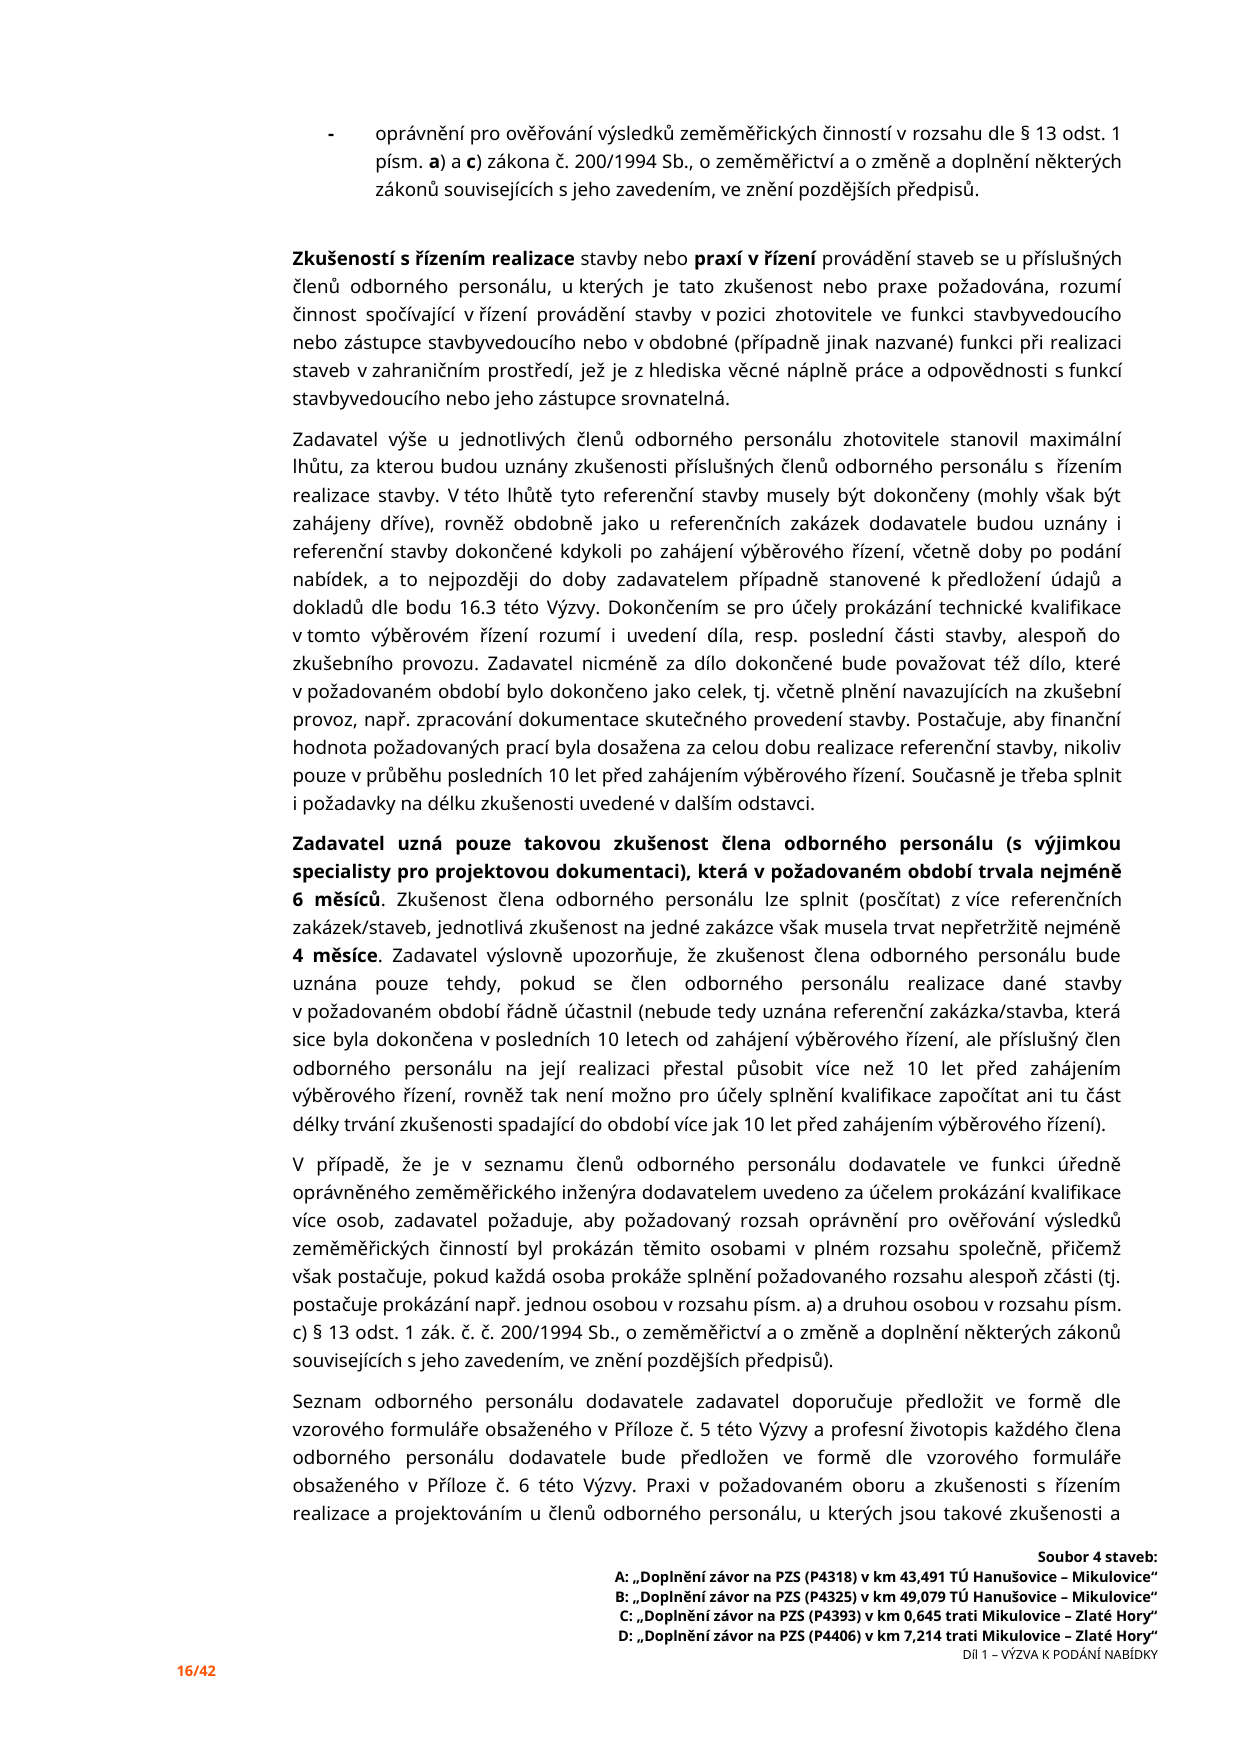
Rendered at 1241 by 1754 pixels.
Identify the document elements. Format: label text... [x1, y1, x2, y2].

text oprávnění pro ověřování výsledků zeměměřických činností v rozsahu dle § 13 odst. 1 písm. a) a c) zákona č. 200/1994 Sb., o zeměměřictví a o změně a doplnění některých zákonů souvisejících s jeho zavedením, ve znění pozdějších předpisů. [328, 121, 1122, 202]
text V případě, že je v seznamu členů odborného personálu dodavatele ve funkci úředně oprávněného zeměměřického inženýra dodavatelem uvedeno za účelem prokázání kvalifikace více osob, zadavatel požaduje, aby požadovaný rozsah oprávnění pro ověřování výsledků zeměměřických činností byl prokázán těmito osobami v plném rozsahu společně, přičemž však postačuje, pokud každá osoba prokáže splnění požadovaného rozsahu alespoň zčásti (tj. postačuje prokázání např. jednou osobou v rozsahu písm. a) a druhou osobou v rozsahu písm. c) § 13 odst. 1 zák. č. č. 200/1994 Sb., o zeměměřictví a o změně a doplnění některých zákonů souvisejících s jeho zavedením, ve znění pozdějších předpisů). [292, 1151, 1122, 1373]
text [292, 1388, 1122, 1526]
text Zadavatel výše u jednotlivých členů odborného personálu zhotovitele stanovil maximální lhůtu, za kterou budou uznány zkušenosti příslušných členů odborného personálu s řízením realizace stavby. V této lhůtě tyto referenční stavby musely být dokončeny (mohly však být zahájeny dříve), rovněž obdobně jako u referenčních zakázek dodavatele budou uznány i referenční stavby dokončené kdykoli po zahájení výběrového řízení, včetně doby po podání nabídek, a to nejpozději do doby zadavatelem případně stanovené k předložení údajů a dokladů dle bodu 16.3 této Výzvy. Dokončením se pro účely prokázání technické kvalifikace v tomto výběrovém řízení rozumí i uvedení díla, resp. poslední části stavby, alespoň do zkušebního provozu. Zadavatel nicméně za dílo dokončené bude považovat též dílo, které v požadovaném období bylo dokončeno jako celek, tj. včetně plnění navazujících na zkušební provoz, např. zpracování dokumentace skutečného provedení stavby. Postačuje, aby finanční hodnota požadovaných prací byla dosažena za celou dobu realizace referenční stavby, nikoliv pouze v průběhu posledních 10 let před zahájením výběrového řízení. Současně je třeba splnit i požadavky na délku zkušenosti uvedené v dalším odstavci. [292, 426, 1122, 816]
text Zkušeností s řízením realizace stavby nebo praxí v řízení provádění staveb se u příslušných členů odborného personálu, u kterých je tato zkušenost nebo praxe požadována, rozumí činnost spočívající v řízení provádění stavby v pozici zhotovitele ve funkci stavbyvedoucího nebo zástupce stavbyvedoucího nebo v obdobné (případně jinak nazvané) funkci při realizaci staveb v zahraničním prostředí, jež je z hlediska věcné náplně práce a odpovědnosti s funkcí stavbyvedoucího nebo jeho zástupce srovnatelná. [292, 245, 1122, 411]
text Zadavatel uzná pouze takovou zkušenost člena odborného personálu (s výjimkou specialisty pro projektovou dokumentaci), která v požadovaném období trvala nejméně 6 měsíců. Zkušenost člena odborného personálu lze splnit (posčítat) z více referenčních zakázek/staveb, jednotlivá zkušenost na jedné zakázce však musela trvat nepřetržitě nejméně 4 měsíce. Zadavatel výslovně upozorňuje, že zkušenost člena odborného personálu bude uznána pouze tehdy, pokud se člen odborného personálu realizace dané stavby v požadovaném období řádně účastnil (nebude tedy uznána referenční zakázka/stavba, která sice byla dokončena v posledních 10 letech od zahájení výběrového řízení, ale příslušný člen odborného personálu na její realizaci přestal působit více než 10 let před zahájením výběrového řízení, rovněž tak není možno pro účely splnění kvalifikace započítat ani tu část délky trvání zkušenosti spadající do období více jak 10 let před zahájením výběrového řízení). [292, 831, 1122, 1136]
